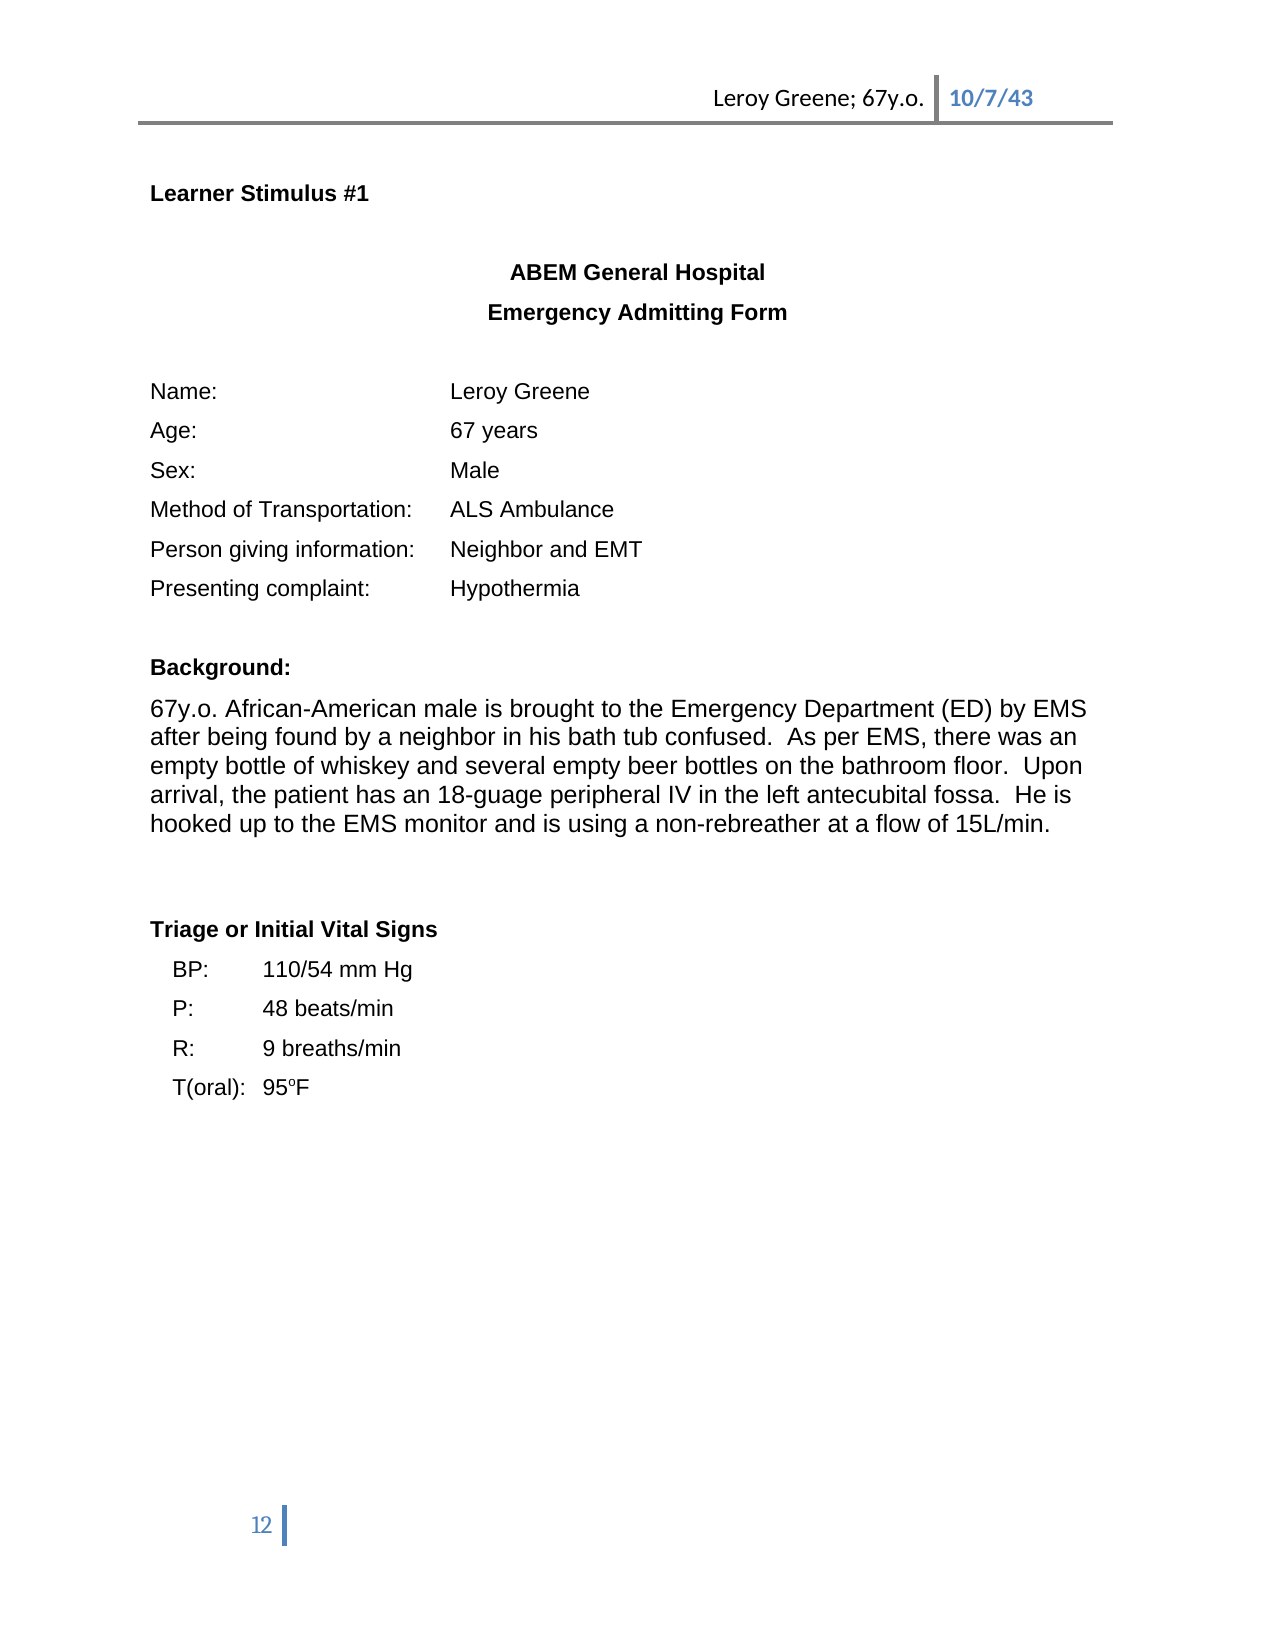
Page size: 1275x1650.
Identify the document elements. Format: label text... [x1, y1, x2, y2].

text Method of Transportation: ALS Ambulance [150, 496, 1125, 522]
text Age: 67 years [150, 417, 1125, 443]
text 67y.o. African-American male is brought to the Emergency Department (ED) by EMS after being found by a neighbor in his bath tub confused. As per EMS, there was an empty bottle of whiskey and several empty beer bottles on the bathroom floor. Upon arrival, the patient has an 18-guage peripheral IV in the left antecubital fossa. He is hooked up to the EMS monitor and is using a non-rebreather at a flow of 15L/min. [150, 693, 1125, 837]
text Name: Leroy Greene [150, 378, 1125, 404]
text Person giving information: Neighbor and EMT [150, 536, 1125, 562]
text Learner Stimulus #1 [150, 180, 1125, 207]
text R: 9 breaths/min [150, 1035, 1125, 1061]
text ABEM General Hospital [150, 259, 1125, 286]
text Background: [150, 654, 1125, 680]
text Sex: Male [150, 457, 1125, 483]
text Presenting complaint: Hypothermia [150, 575, 1125, 601]
text P: 48 beats/min [150, 995, 1125, 1022]
text Triage or Initial Vital Signs [150, 916, 1125, 943]
text BP: 110/54 mm Hg [150, 956, 1125, 982]
text Emergency Admitting Form [150, 299, 1125, 325]
text T(oral): 95oF [150, 1074, 1125, 1101]
